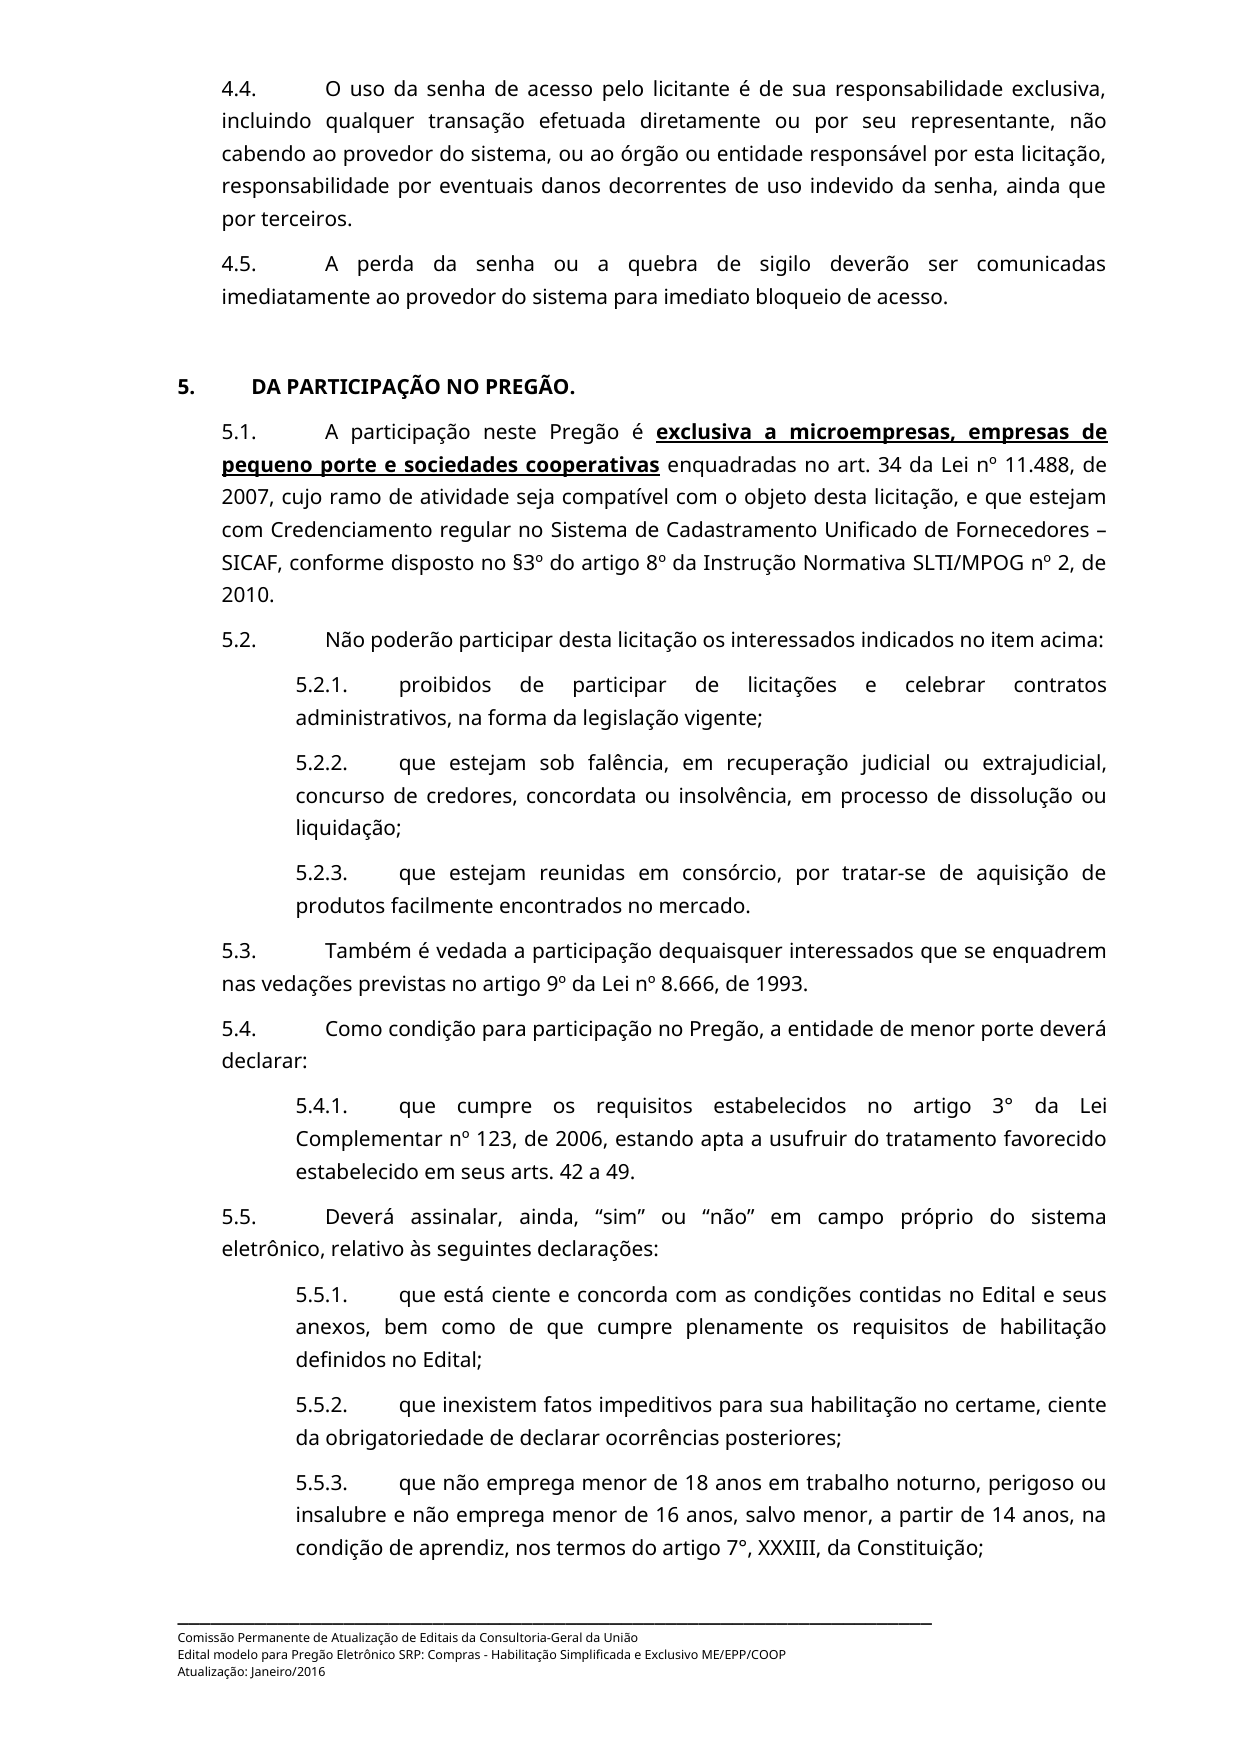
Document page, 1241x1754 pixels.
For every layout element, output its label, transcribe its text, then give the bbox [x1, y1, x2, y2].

list que está ciente e concorda com as condições contidas no Edital e seus anexos, bem como de que cumpre plenamente os requisitos de habilitação definidos no Edital; [295, 1280, 1107, 1373]
list que estejam reunidas em consórcio, por tratar-se de aquisição de produtos facilmente encontrados no mercado. [295, 858, 1107, 919]
list Não poderão participar desta licitação os interessados indicados no item acima: [221, 625, 1107, 654]
list A participação neste Pregão é exclusiva a microempresas, empresas de pequeno porte e sociedades cooperativas enquadradas no art. 34 da Lei nº 11.488, de 2007, cujo ramo de atividade seja compatível com o objeto desta licitação, e que estejam com Credenciamento regular no Sistema de Cadastramento Unificado de Fornecedores – SICAF, conforme disposto no §3º do artigo 8º da Instrução Normativa SLTI/MPOG nº 2, de 2010. [221, 417, 1107, 609]
list proibidos de participar de licitações e celebrar contratos administrativos, na forma da legislação vigente; [295, 671, 1107, 732]
list que inexistem fatos impeditivos para sua habilitação no certame, ciente da obrigatoriedade de declarar ocorrências posteriores; [295, 1390, 1107, 1451]
list que não emprega menor de 18 anos em trabalho noturno, perigoso ou insalubre e não emprega menor de 16 anos, salvo menor, a partir de 14 anos, na condição de aprendiz, nos termos do artigo 7°, XXXIII, da Constituição; [295, 1468, 1107, 1561]
list O uso da senha de acesso pelo licitante é de sua responsabilidade exclusiva, incluindo qualquer transação efetuada diretamente ou por seu representante, não cabendo ao provedor do sistema, ou ao órgão ou entidade responsável por esta licitação, responsabilidade por eventuais danos decorrentes de uso indevido da senha, ainda que por terceiros. [221, 74, 1107, 233]
list que estejam sob falência, em recuperação judicial ou extrajudicial, concurso de credores, concordata ou insolvência, em processo de dissolução ou liquidação; [295, 748, 1107, 842]
list que cumpre os requisitos estabelecidos no artigo 3° da Lei Complementar nº 123, de 2006, estando apta a usufruir do tratamento favorecido estabelecido em seus arts. 49. [295, 1092, 1107, 1185]
list A perda da senha ou a quebra de sigilo deverão ser comunicadas imediatamente ao provedor do sistema para imediato bloqueio de acesso. [221, 249, 1107, 310]
list DA PARTICIPAÇÃO NO PREGÃO. [177, 372, 1107, 401]
list Também é vedada a participação dequaisquer interessados que se enquadrem nas vedações previstas no artigo 9º da Lei nº 8.666, de 1993. [221, 936, 1107, 997]
list Como condição para participação no Pregão, a entidade de menor porte deverá declarar: [221, 1014, 1107, 1075]
list Deverá assinalar, ainda, “sim” ou “não” em campo próprio do sistema eletrônico, relativo às seguintes declarações: [221, 1202, 1107, 1263]
